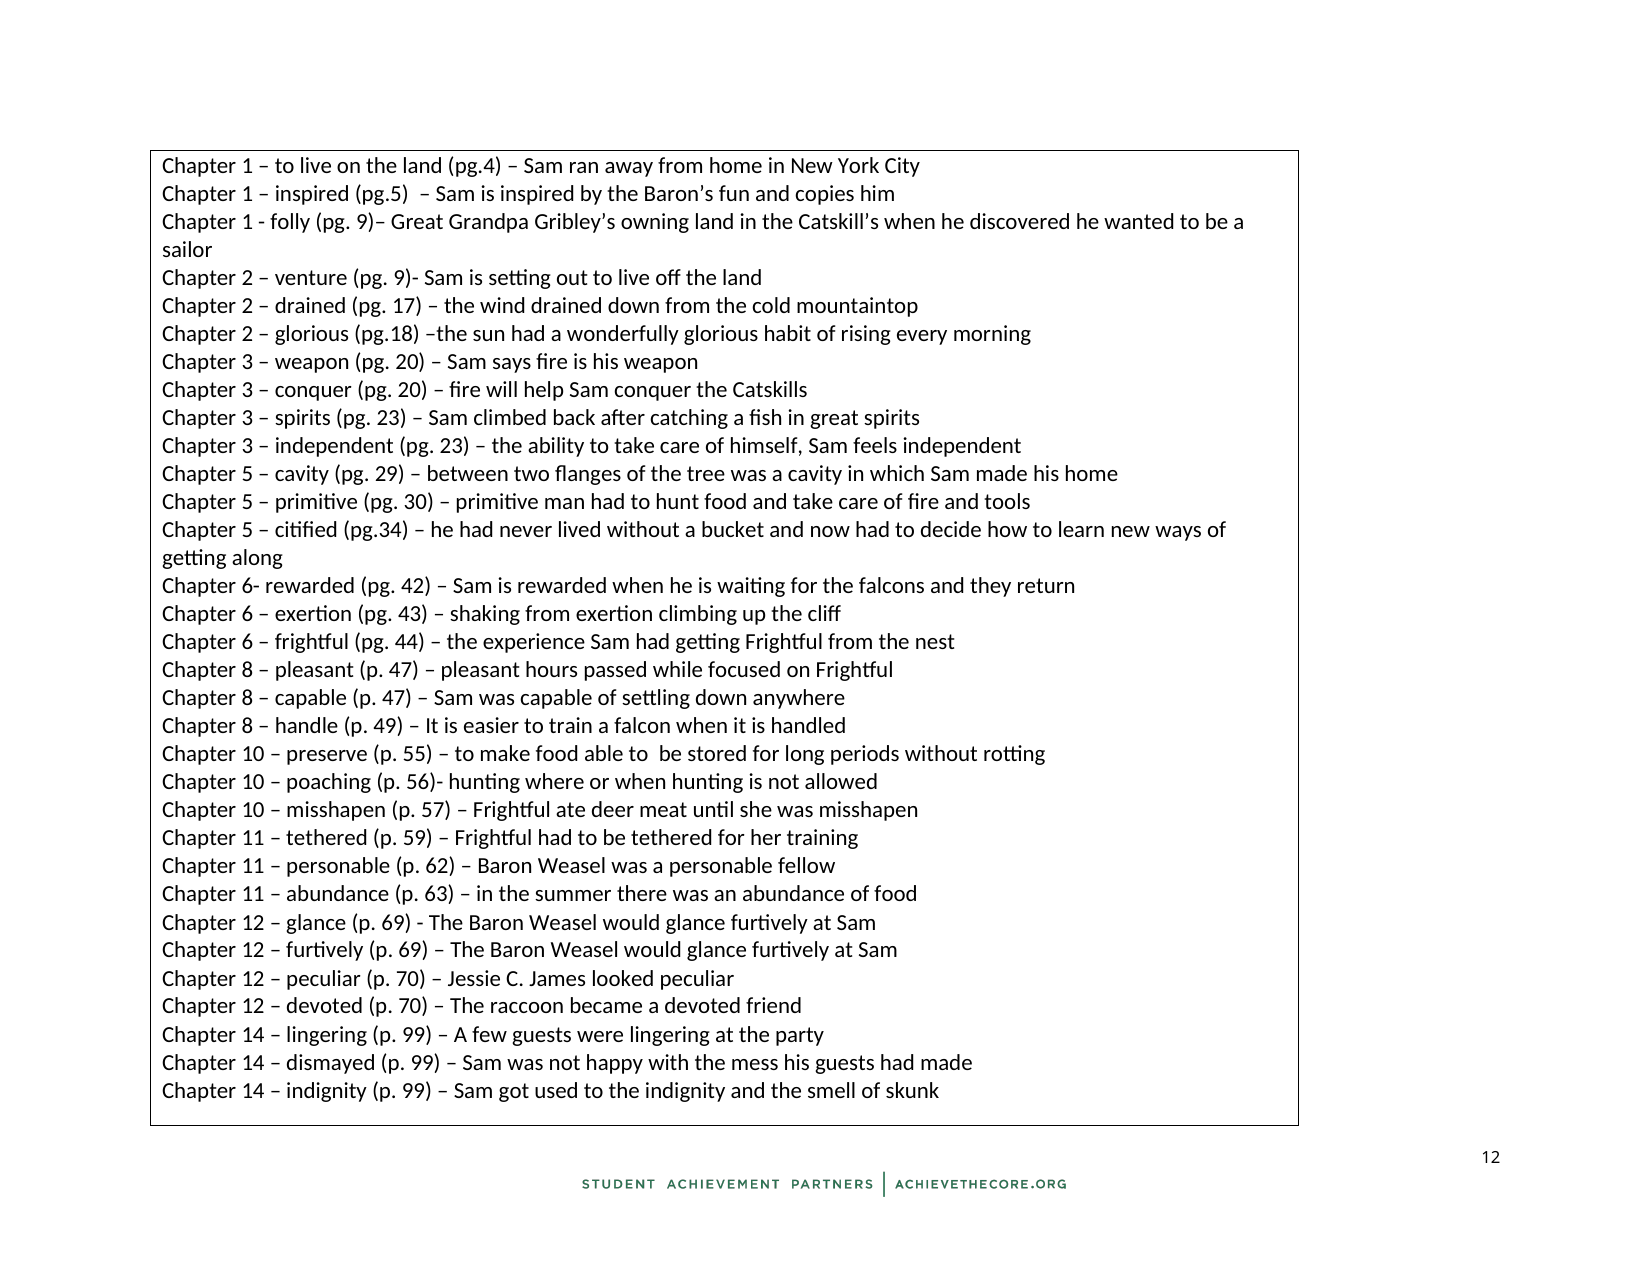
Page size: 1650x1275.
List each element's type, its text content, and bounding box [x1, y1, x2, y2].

table_header Chapter 1 – to live on the land (pg.4) – Sam ran away from home in New York City Chapter 1 – inspired (pg.5) – Sam is inspired by the Baron’s fun and copies him Chapter 1 - folly (pg. 9)– Great Grandpa Gribley’s owning land in the Catskill’s when he discovered he wanted to be a sailor Chapter 2 – venture (pg. 9)- Sam is setting out to live off the land Chapter 2 – drained (pg. 17) – the wind drained down from the cold mountaintop Chapter 2 – glorious (pg.18) –the sun had a wonderfully glorious habit of rising every morning Chapter 3 – weapon (pg. 20) – Sam says fire is his weapon Chapter 3 – conquer (pg. 20) – fire will help Sam conquer the Catskills Chapter 3 – spirits (pg. 23) – Sam climbed back after catching a fish in great spirits Chapter 3 – independent (pg. 23) – the ability to take care of himself, Sam feels independent Chapter 5 – cavity (pg. 29) – between two flanges of the tree was a cavity in which Sam made his home Chapter 5 – primitive (pg. 30) – primitive man had to hunt food and take care of fire and tools Chapter 5 – citified (pg.34) – he had never lived without a bucket and now had to decide how to learn new ways of getting along Chapter 6- rewarded (pg. 42) – Sam is rewarded when he is waiting for the falcons and they return Chapter 6 – exertion (pg. 43) – shaking from exertion climbing up the cliff Chapter 6 – frightful (pg. 44) – the experience Sam had getting Frightful from the nest Chapter 8 – pleasant (p. 47) – pleasant hours passed while focused on Frightful Chapter 8 – capable (p. 47) – Sam was capable of settling down anywhere Chapter 8 – handle (p. 49) – It is easier to train a falcon when it is handled Chapter 10 – preserve (p. 55) – to make food able to be stored for long periods without rotting Chapter 10 – poaching (p. 56)- hunting where or when hunting is not allowed Chapter 10 – misshapen (p. 57) – Frightful ate deer meat until she was misshapen Chapter 11 – tethered (p. 59) – Frightful had to be tethered for her training Chapter 11 – personable (p. 62) – Baron Weasel was a personable fellow Chapter 11 – abundance (p. 63) – in the summer there was an abundance of food Chapter 12 – glance (p. 69) - The Baron Weasel would glance furtively at Sam Chapter 12 – furtively (p. 69) – The Baron Weasel would glance furtively at Sam Chapter 12 – peculiar (p. 70) – Jessie C. James looked peculiar Chapter 12 – devoted (p. 70) – The raccoon became a devoted friend Chapter 14 – lingering (p. 99) – A few guests were lingering at the party Chapter 14 – dismayed (p. 99) – Sam was not happy with the mess his guests had made Chapter 14 – indignity (p. 99) – Sam got used to the indignity and the smell of skunk [151, 151, 1298, 1125]
picture [571, 1168, 1079, 1200]
